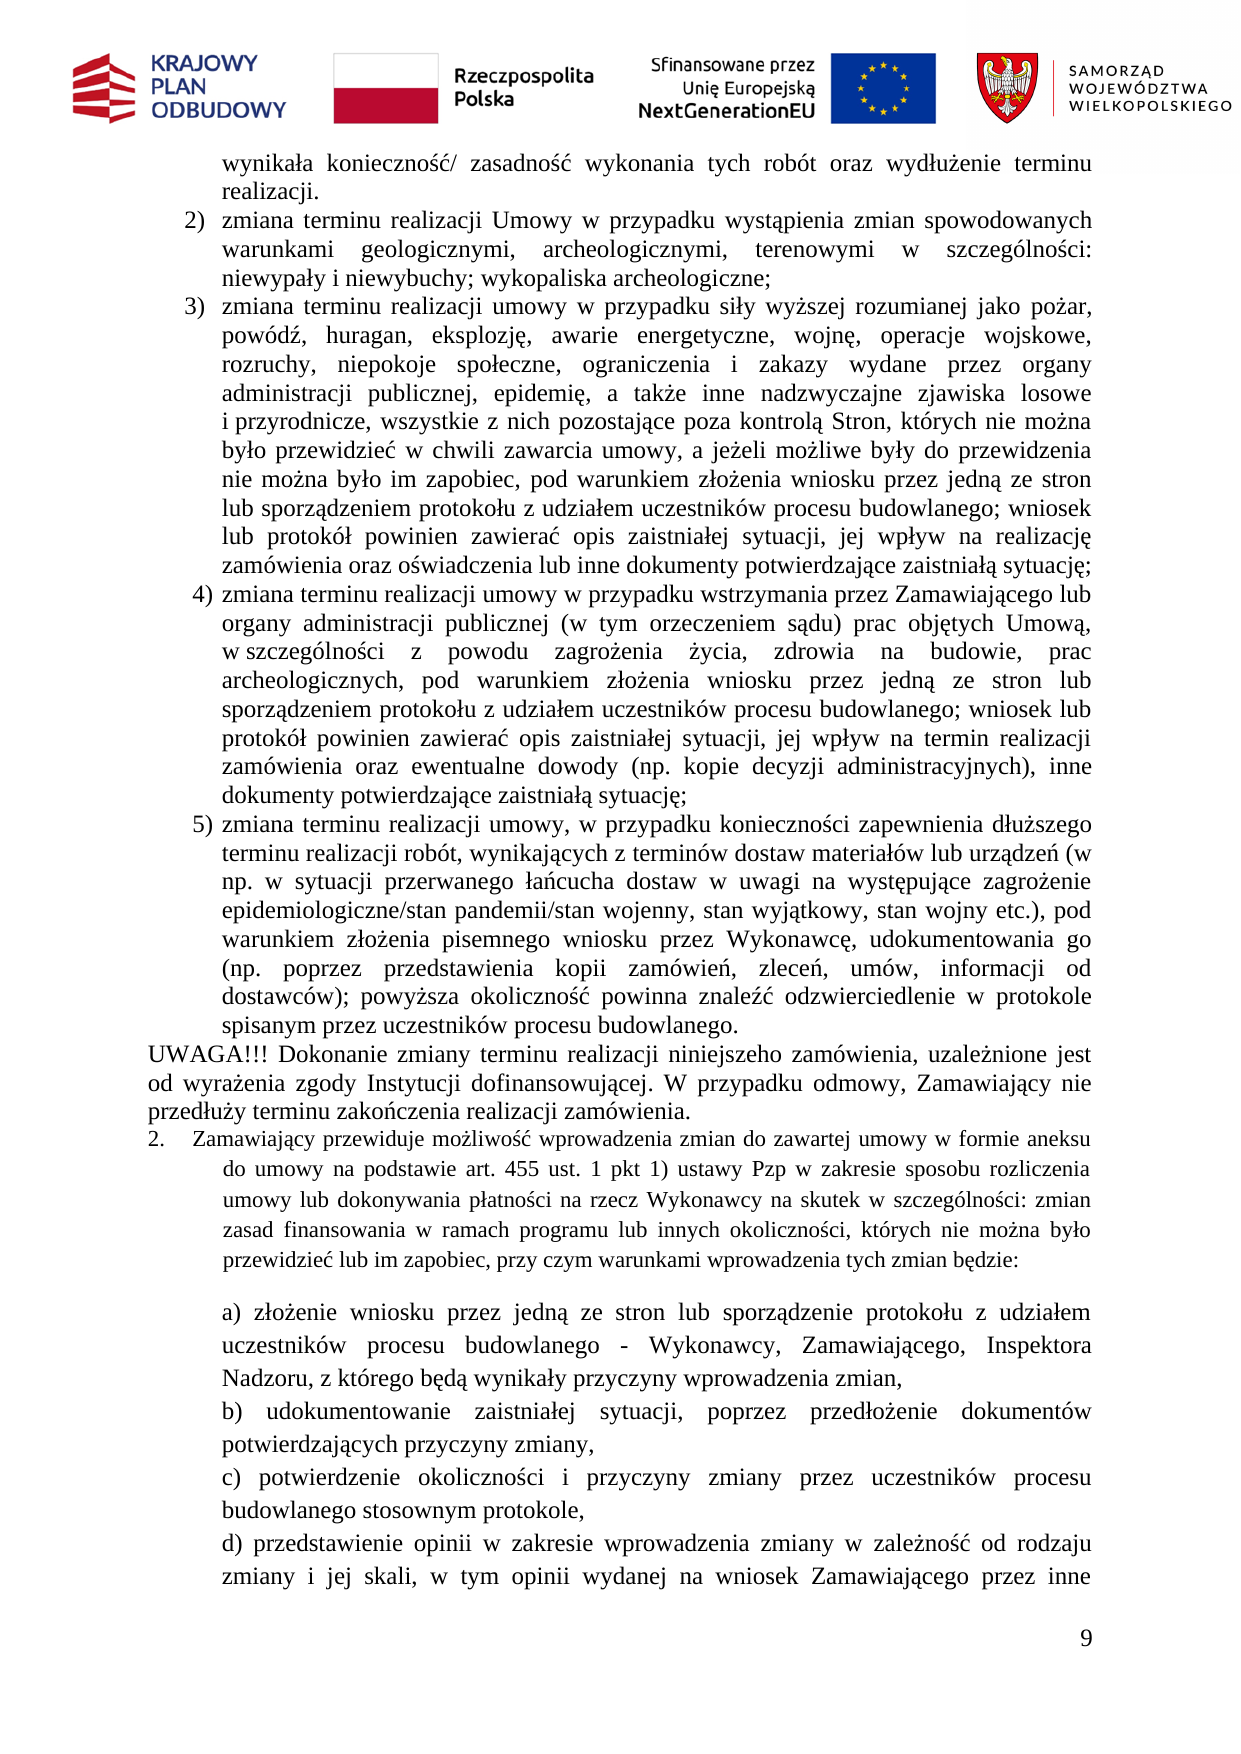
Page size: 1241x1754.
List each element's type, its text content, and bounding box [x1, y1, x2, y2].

list zmiana terminu realizacji umowy w przypadku siły wyższej rozumianej jako pożar, powódź, huragan, eksplozję, awarie energetyczne, wojnę, operacje wojskowe, rozruchy, niepokoje społeczne, ograniczenia i zakazy wydane przez organy administracji publicznej, epidemię, a także inne nadzwyczajne zjawiska losowe i przyrodnicze, wszystkie z nich pozostające poza kontrolą Stron, których nie można było przewidzieć w chwili zawarcia umowy, a jeżeli możliwe były do przewidzenia nie można było im zapobiec, pod warunkiem złożenia wniosku przez jedną ze stron lub sporządzeniem protokołu z udziałem uczestników procesu budowlanego; wniosek lub protokół powinien zawierać opis zaistniałej sytuacji, jej wpływ na realizację zamówienia oraz oświadczenia lub inne dokumenty potwierdzające zaistniałą sytuację; [184, 291, 1092, 579]
text c) potwierdzenie okoliczności i przyczyny zmiany przez uczestników procesu budowlanego stosownym protokole, [222, 1462, 1092, 1524]
text b) udokumentowanie zaistniałej sytuacji, poprzez przedłożenie dokumentów potwierdzających przyczyny zmiany, [222, 1396, 1092, 1458]
list Zamawiający przewiduje możliwość wprowadzenia zmian do zawartej umowy w formie aneksu do umowy na podstawie art. 455 ust. 1 pkt 1) ustawy Pzp w zakresie sposobu rozliczenia umowy lub dokonywania płatności na rzecz Wykonawcy na skutek w szczególności: zmian zasad finansowania w ramach programu lub innych okoliczności, których nie można było przewidzieć lub im zapobiec, przy czym warunkami wprowadzenia tych zmian będzie: [148, 1125, 1092, 1272]
list zmiana terminu realizacji Umowy w przypadku wystąpienia zmian spowodowanych warunkami geologicznymi, archeologicznymi, terenowymi w szczególności: niewypały i niewybuchy; wykopaliska archeologiczne; [184, 205, 1092, 291]
text a) złożenie wniosku przez jedną ze stron lub sporządzenie protokołu z udziałem uczestników procesu budowlanego - Wykonawcy, Zamawiającego, Inspektora Nadzoru, z którego będą wynikały przyczyny wprowadzenia zmian, [222, 1297, 1092, 1392]
picture [965, 0, 1241, 174]
list zmiana terminu realizacji umowy, w przypadku konieczności zapewnienia dłuższego terminu realizacji robót, wynikających z terminów dostaw materiałów lub urządzeń (w np. w sytuacji przerwanego łańcucha dostaw w uwagi na występujące zagrożenie epidemiologiczne/stan pandemii/stan wojenny, stan wyjątkowy, stan wojny etc.), pod warunkiem złożenia pisemnego wniosku przez Wykonawcę, udokumentowania go (np. poprzez przedstawienia kopii zamówień, zleceń, umów, informacji od dostawców); powyższa okoliczność powinna znaleźć odzwierciedlenie w protokole spisanym przez uczestników procesu budowlanego. [192, 809, 1092, 1039]
text UWAGA!!! Dokonanie zmiany terminu realizacji niniejszeho zamówienia, uzależnione jest od wyrażenia zgody Instytucji dofinansowującej. W przypadku odmowy, Zamawiający nie przedłuży terminu zakończenia realizacji zamówienia. [148, 1039, 1092, 1125]
list zmiana terminu realizacji umowy w przypadku wstrzymania przez Zamawiającego lub organy administracji publicznej (w tym orzeczeniem sądu) prac objętych Umową, w szczególności z powodu zagrożenia życia, zdrowia na budowie, prac archeologicznych, pod warunkiem złożenia wniosku przez jedną ze stron lub sporządzeniem protokołu z udziałem uczestników procesu budowlanego; wniosek lub protokół powinien zawierać opis zaistniałej sytuacji, jej wpływ na termin realizacji zamówienia oraz ewentualne dowody (np. kopie decyzji administracyjnych), inne dokumenty potwierdzające zaistniałą sytuację; [192, 579, 1092, 809]
picture [49, 30, 959, 147]
